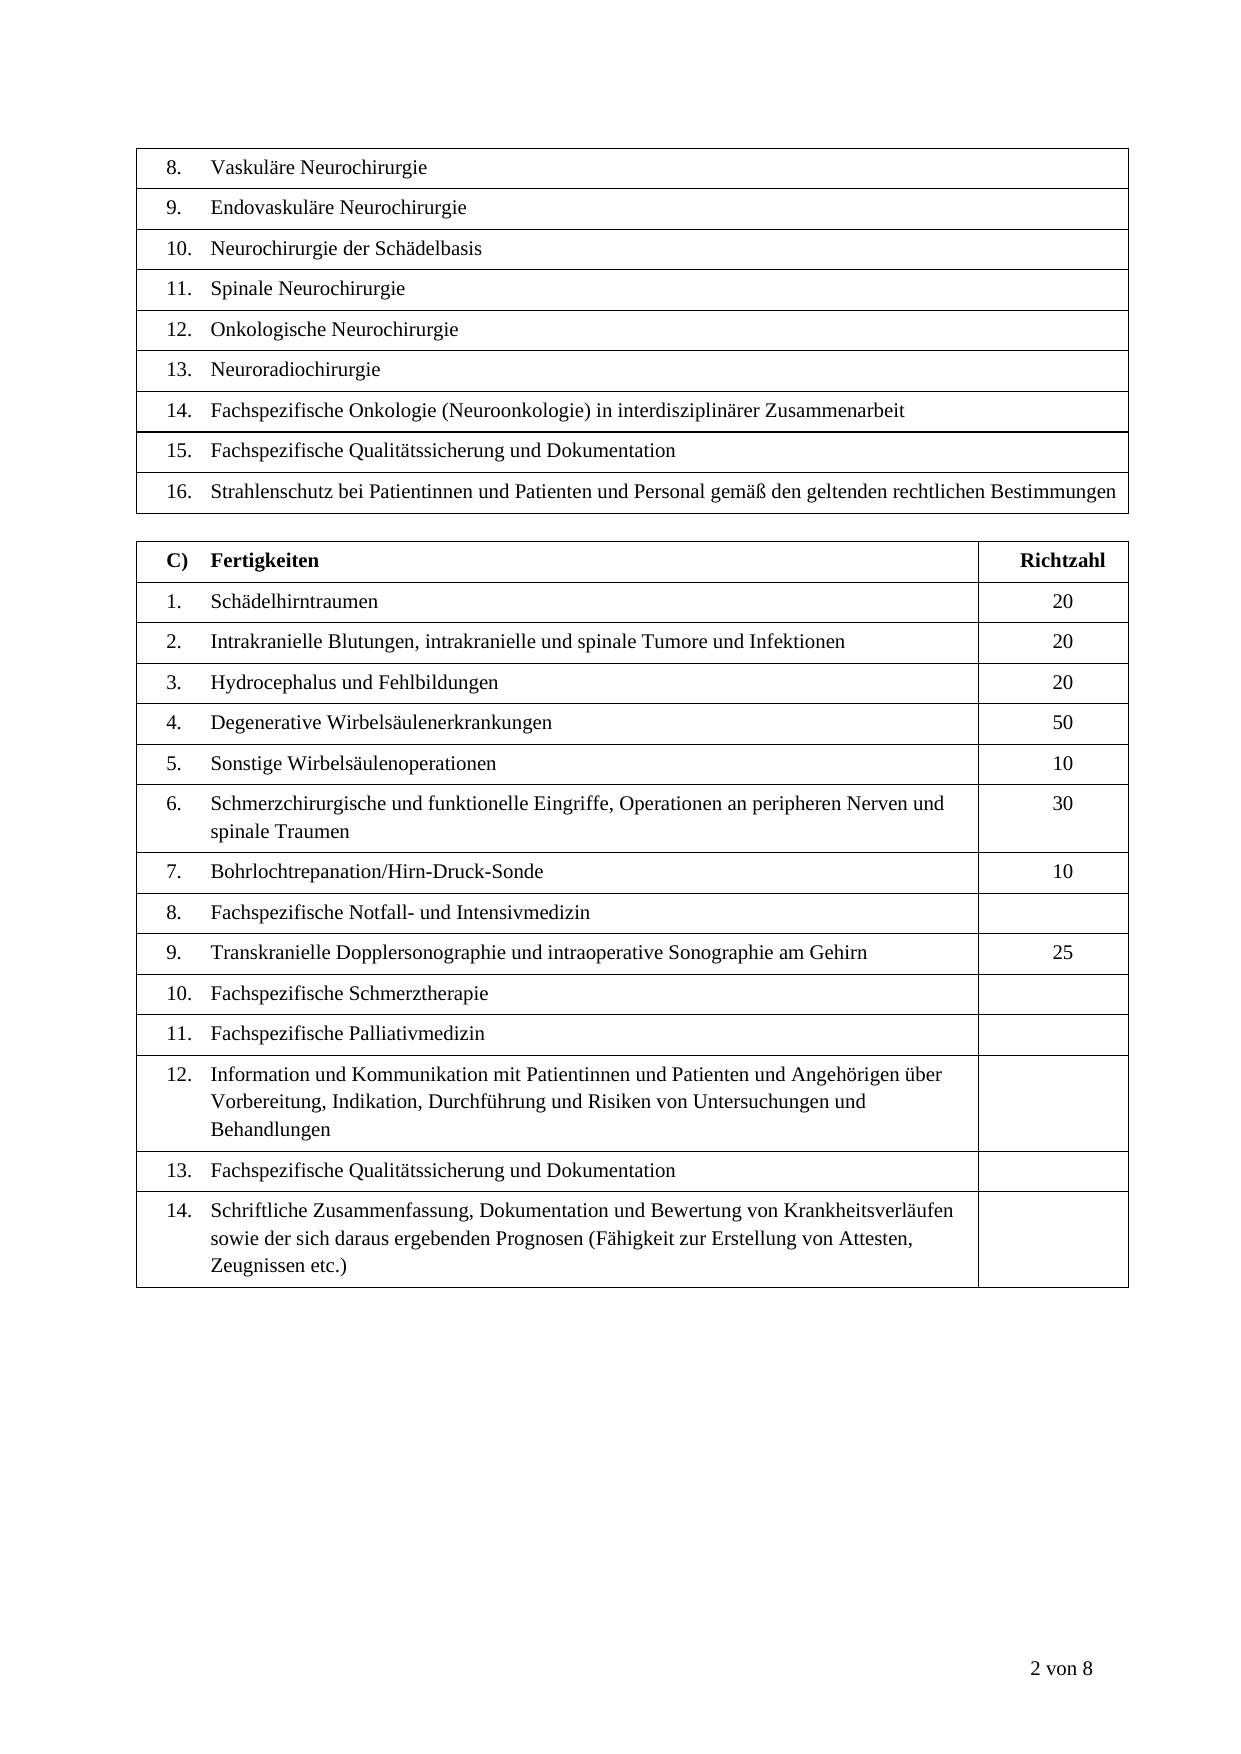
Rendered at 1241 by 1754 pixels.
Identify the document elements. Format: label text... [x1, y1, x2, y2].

table_cell Onkologische Neurochirurgie [137, 311, 1128, 350]
table_cell 10 [979, 745, 1128, 784]
table_cell 20 [979, 583, 1128, 622]
table_cell Transkranielle Dopplersonographie und intraoperative Sonographie am Gehirn [137, 934, 978, 974]
table_cell Neuroradiochirurgie [137, 351, 1128, 391]
table_cell 10 [979, 853, 1128, 893]
table_header C) Fertigkeiten [137, 542, 978, 582]
table_header Richtzahl [979, 542, 1128, 582]
table_cell [979, 1192, 1128, 1287]
table_cell Schriftliche Zusammenfassung, Dokumentation und Bewertung von Krankheitsverläufen sowie der sich daraus ergebenden Prognosen (Fähigkeit zur Erstellung von Attesten, Zeugnissen etc.) [137, 1192, 978, 1287]
table_cell Fachspezifische Notfall- und Intensivmedizin [137, 894, 978, 933]
table_cell Intrakranielle Blutungen, intrakranielle und spinale Tumore und Infektionen [137, 623, 978, 663]
table_cell 25 [979, 934, 1128, 974]
table_cell Information und Kommunikation mit Patientinnen und Patienten und Angehörigen über Vorbereitung, Indikation, Durchführung und Risiken von Untersuchungen und Behandlungen [137, 1056, 978, 1151]
table_cell Fachspezifische Qualitätssicherung und Dokumentation [137, 1152, 978, 1191]
table_cell 50 [979, 704, 1128, 744]
table_cell [979, 1152, 1128, 1191]
table_cell [979, 1056, 1128, 1151]
table_cell Sonstige Wirbelsäulenoperationen [137, 745, 978, 784]
table_cell Schädelhirntraumen [137, 583, 978, 622]
table_cell [979, 1015, 1128, 1055]
table_cell Spinale Neurochirurgie [137, 270, 1128, 310]
table_cell Fachspezifische Schmerztherapie [137, 975, 978, 1014]
table_cell Degenerative Wirbelsäulenerkrankungen [137, 704, 978, 744]
table_cell Fachspezifische Onkologie (Neuroonkologie) in interdisziplinärer Zusammenarbeit [137, 392, 1128, 431]
table_cell 30 [979, 785, 1128, 852]
table_cell Hydrocephalus und Fehlbildungen [137, 664, 978, 703]
table_cell [979, 894, 1128, 933]
table_cell [979, 975, 1128, 1014]
table_cell Fachspezifische Qualitätssicherung und Dokumentation [137, 433, 1128, 472]
table_cell Bohrlochtrepanation/Hirn-Druck-Sonde [137, 853, 978, 893]
table_cell Schmerzchirurgische und funktionelle Eingriffe, Operationen an peripheren Nerven und spinale Traumen [137, 785, 978, 852]
table_cell Endovaskuläre Neurochirurgie [137, 189, 1128, 229]
table_cell Fachspezifische Palliativmedizin [137, 1015, 978, 1055]
table_cell Vaskuläre Neurochirurgie [137, 149, 1128, 188]
table_cell Neurochirurgie der Schädelbasis [137, 230, 1128, 269]
table_cell 20 [979, 664, 1128, 703]
table_cell 20 [979, 623, 1128, 663]
table_cell Strahlenschutz bei Patientinnen und Patienten und Personal gemäß den geltenden rechtlichen Bestimmungen [137, 473, 1128, 512]
